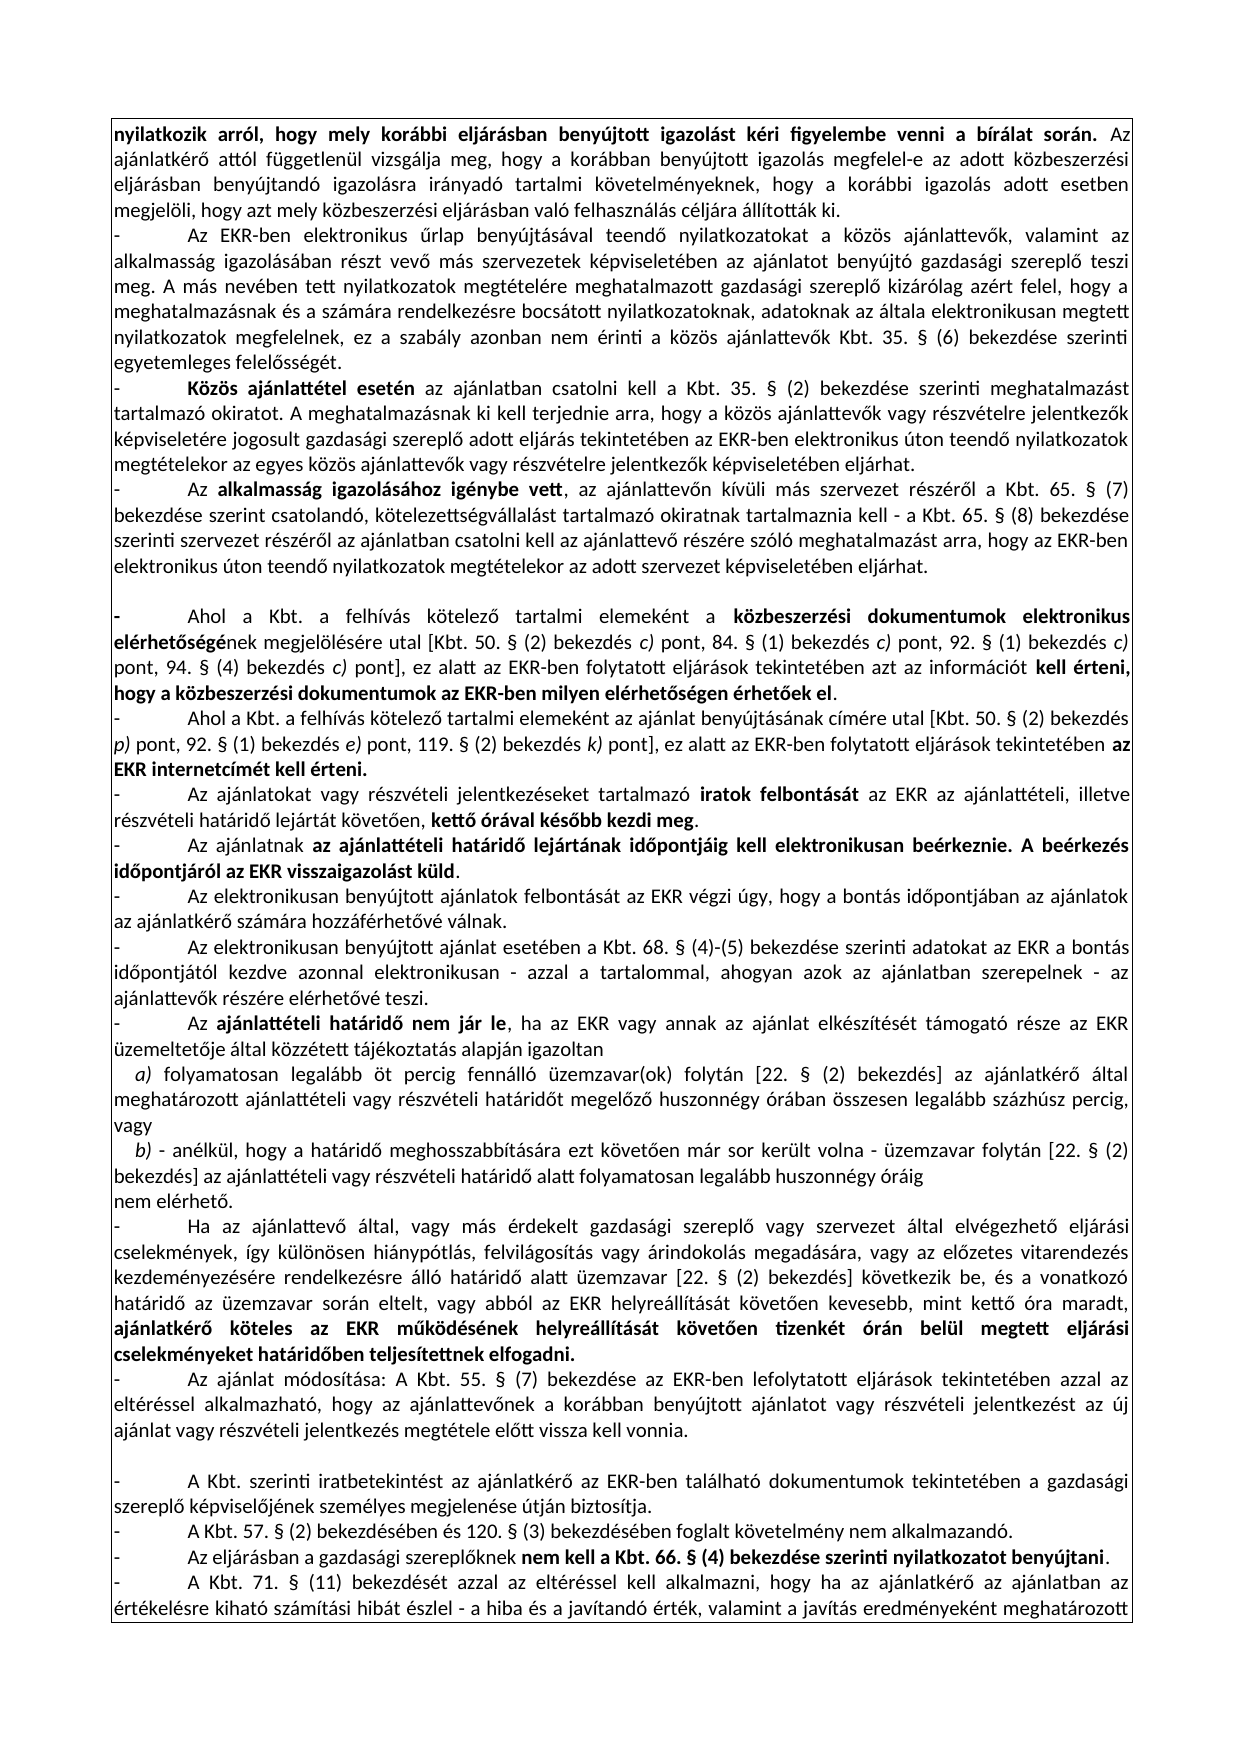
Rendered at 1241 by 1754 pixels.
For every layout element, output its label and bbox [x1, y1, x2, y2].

table_cell [112, 119, 1132, 1622]
